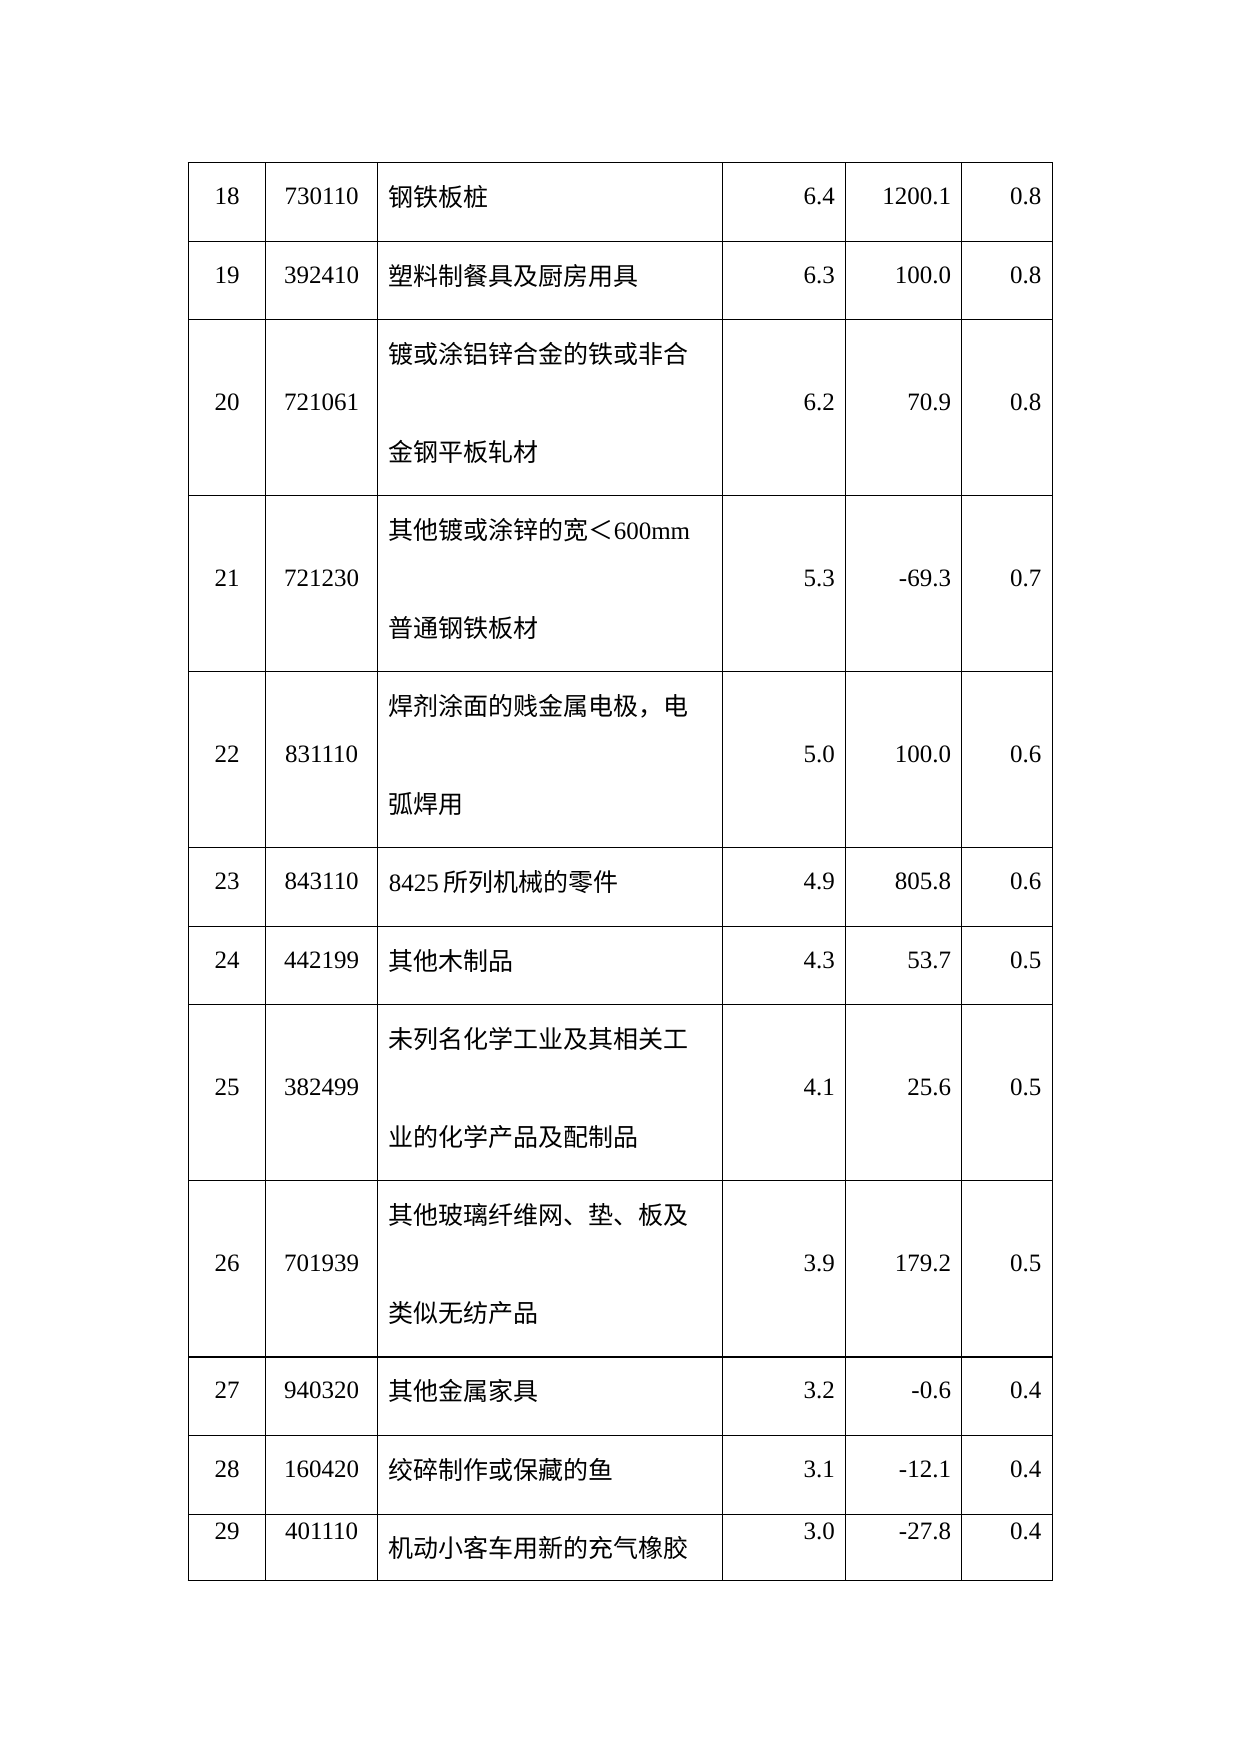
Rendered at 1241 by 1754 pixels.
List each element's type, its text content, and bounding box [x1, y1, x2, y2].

table_cell 镀或涂铝锌合金的铁或非合金钢平板轧材 [378, 320, 722, 495]
table_cell 未列名化学工业及其相关工业的化学产品及配制品 [378, 1005, 722, 1180]
table_cell 382499 [266, 1005, 377, 1180]
table_cell 100.0 [846, 242, 961, 319]
table_cell 721061 [266, 320, 377, 495]
table_cell 5.0 [723, 672, 845, 847]
table_cell -0.6 [846, 1358, 961, 1435]
table_cell 20 [189, 320, 265, 495]
table_cell 其他木制品 [378, 927, 722, 1004]
table_cell 1200.1 [846, 163, 961, 241]
table_cell 0.5 [962, 927, 1052, 1004]
table_cell 0.8 [962, 163, 1052, 241]
table_cell 0.8 [962, 320, 1052, 495]
table_cell 53.7 [846, 927, 961, 1004]
table_cell 焊剂涂面的贱金属电极，电弧焊用 [378, 672, 722, 847]
table_cell 19 [189, 242, 265, 319]
table_cell 4.9 [723, 848, 845, 926]
table_cell 0.6 [962, 848, 1052, 926]
table_cell -27.8 [846, 1515, 961, 1579]
table_cell 其他金属家具 [378, 1358, 722, 1435]
table_cell 25.6 [846, 1005, 961, 1180]
table_cell 940320 [266, 1358, 377, 1435]
table_cell 0.4 [962, 1358, 1052, 1435]
table_cell 401110 [266, 1515, 377, 1579]
table_cell 6.4 [723, 163, 845, 241]
table_cell 0.8 [962, 242, 1052, 319]
table_cell 179.2 [846, 1181, 961, 1356]
table_cell 701939 [266, 1181, 377, 1356]
table_cell 4.1 [723, 1005, 845, 1180]
table_cell 3.9 [723, 1181, 845, 1356]
table_cell 0.5 [962, 1181, 1052, 1356]
table_cell 28 [189, 1436, 265, 1513]
table_cell 3.1 [723, 1436, 845, 1513]
table_cell 其他玻璃纤维网、垫、板及类似无纺产品 [378, 1181, 722, 1356]
table_cell 27 [189, 1358, 265, 1435]
table_cell 0.6 [962, 672, 1052, 847]
table_cell 805.8 [846, 848, 961, 926]
table_cell 0.7 [962, 496, 1052, 671]
table_cell 831110 [266, 672, 377, 847]
table_cell 843110 [266, 848, 377, 926]
table_cell 70.9 [846, 320, 961, 495]
table_cell 钢铁板桩 [378, 163, 722, 241]
table_cell 3.0 [723, 1515, 845, 1579]
table_cell 其他镀或涂锌的宽＜600mm普通钢铁板材 [378, 496, 722, 671]
table_cell 160420 [266, 1436, 377, 1513]
table_cell 3.2 [723, 1358, 845, 1435]
table_cell 8425所列机械的零件 [378, 848, 722, 926]
table_cell 25 [189, 1005, 265, 1180]
table_cell 721230 [266, 496, 377, 671]
table_cell 6.3 [723, 242, 845, 319]
table_cell 5.3 [723, 496, 845, 671]
table_cell 100.0 [846, 672, 961, 847]
table_cell 18 [189, 163, 265, 241]
table_cell 机动小客车用新的充气橡胶轮胎 [378, 1515, 722, 1579]
table_cell -69.3 [846, 496, 961, 671]
table_cell 21 [189, 496, 265, 671]
table_cell 29 [189, 1515, 265, 1579]
table_cell 26 [189, 1181, 265, 1356]
table_cell -12.1 [846, 1436, 961, 1513]
table_cell 绞碎制作或保藏的鱼 [378, 1436, 722, 1513]
table_cell 0.5 [962, 1005, 1052, 1180]
table_cell 392410 [266, 242, 377, 319]
table_cell 24 [189, 927, 265, 1004]
table_cell 0.4 [962, 1436, 1052, 1513]
table_cell 塑料制餐具及厨房用具 [378, 242, 722, 319]
table_cell 0.4 [962, 1515, 1052, 1579]
table_cell 6.2 [723, 320, 845, 495]
table_cell 22 [189, 672, 265, 847]
table_cell 23 [189, 848, 265, 926]
table_cell 442199 [266, 927, 377, 1004]
table_cell 4.3 [723, 927, 845, 1004]
table_cell 730110 [266, 163, 377, 241]
